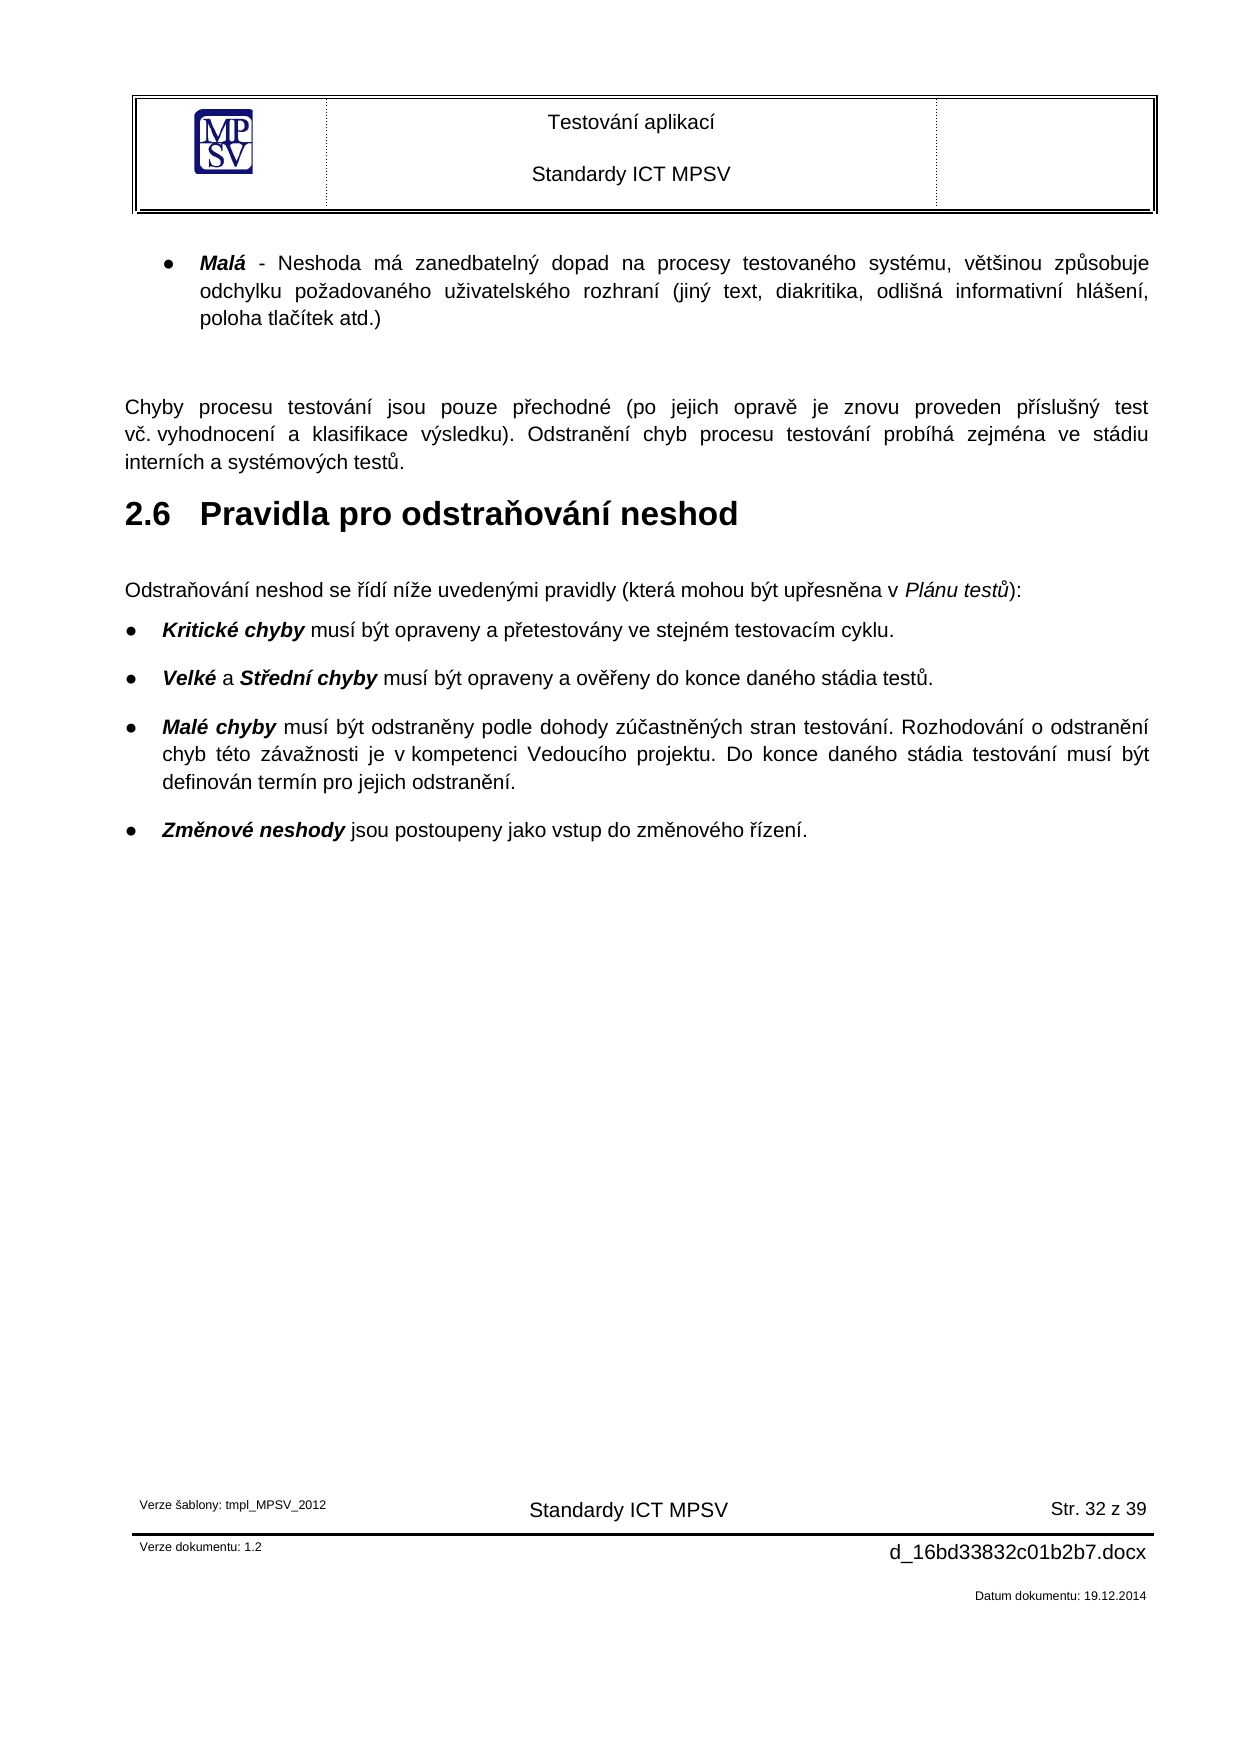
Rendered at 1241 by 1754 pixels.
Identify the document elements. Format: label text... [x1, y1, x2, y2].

text Chyby procesu testování jsou pouze přechodné (po jejich opravě je znovu proveden příslušný test vč. vyhodnocení a klasifikace výsledku). Odstranění chyb procesu testování probíhá zejména ve stádiu interních a systémových testů. [124, 394, 1150, 473]
list Změnové neshody jsou postoupeny jako vstup do změnového řízení. [124, 818, 1150, 842]
list Malé chyby musí být odstraněny podle dohody zúčastněných stran testování. Rozhodování o odstranění chyb této závažnosti je v kompetenci Vedoucího projektu. Do konce daného stádia testování musí být definován termín pro jejich odstranění. [124, 714, 1150, 793]
picture [193, 109, 253, 173]
text Odstraňování neshod se řídí níže uvedenými pravidly (která mohou být upřesněna v Plánu testů): [124, 578, 1150, 602]
list Malá - Neshoda má zanedbatelný dopad na procesy testovaného systému, většinou způsobuje odchylku požadovaného uživatelského rozhraní (jiný text, diakritika, odlišná informativní hlášení, poloha tlačítek atd.) [162, 251, 1150, 330]
subtitle Pravidla pro odstraňování neshod [124, 494, 1150, 532]
list Velké a Střední chyby musí být opraveny a ověřeny do konce daného stádia testů. [124, 666, 1150, 690]
list Kritické chyby musí být opraveny a přetestovány ve stejném testovacím cyklu. [124, 618, 1150, 642]
